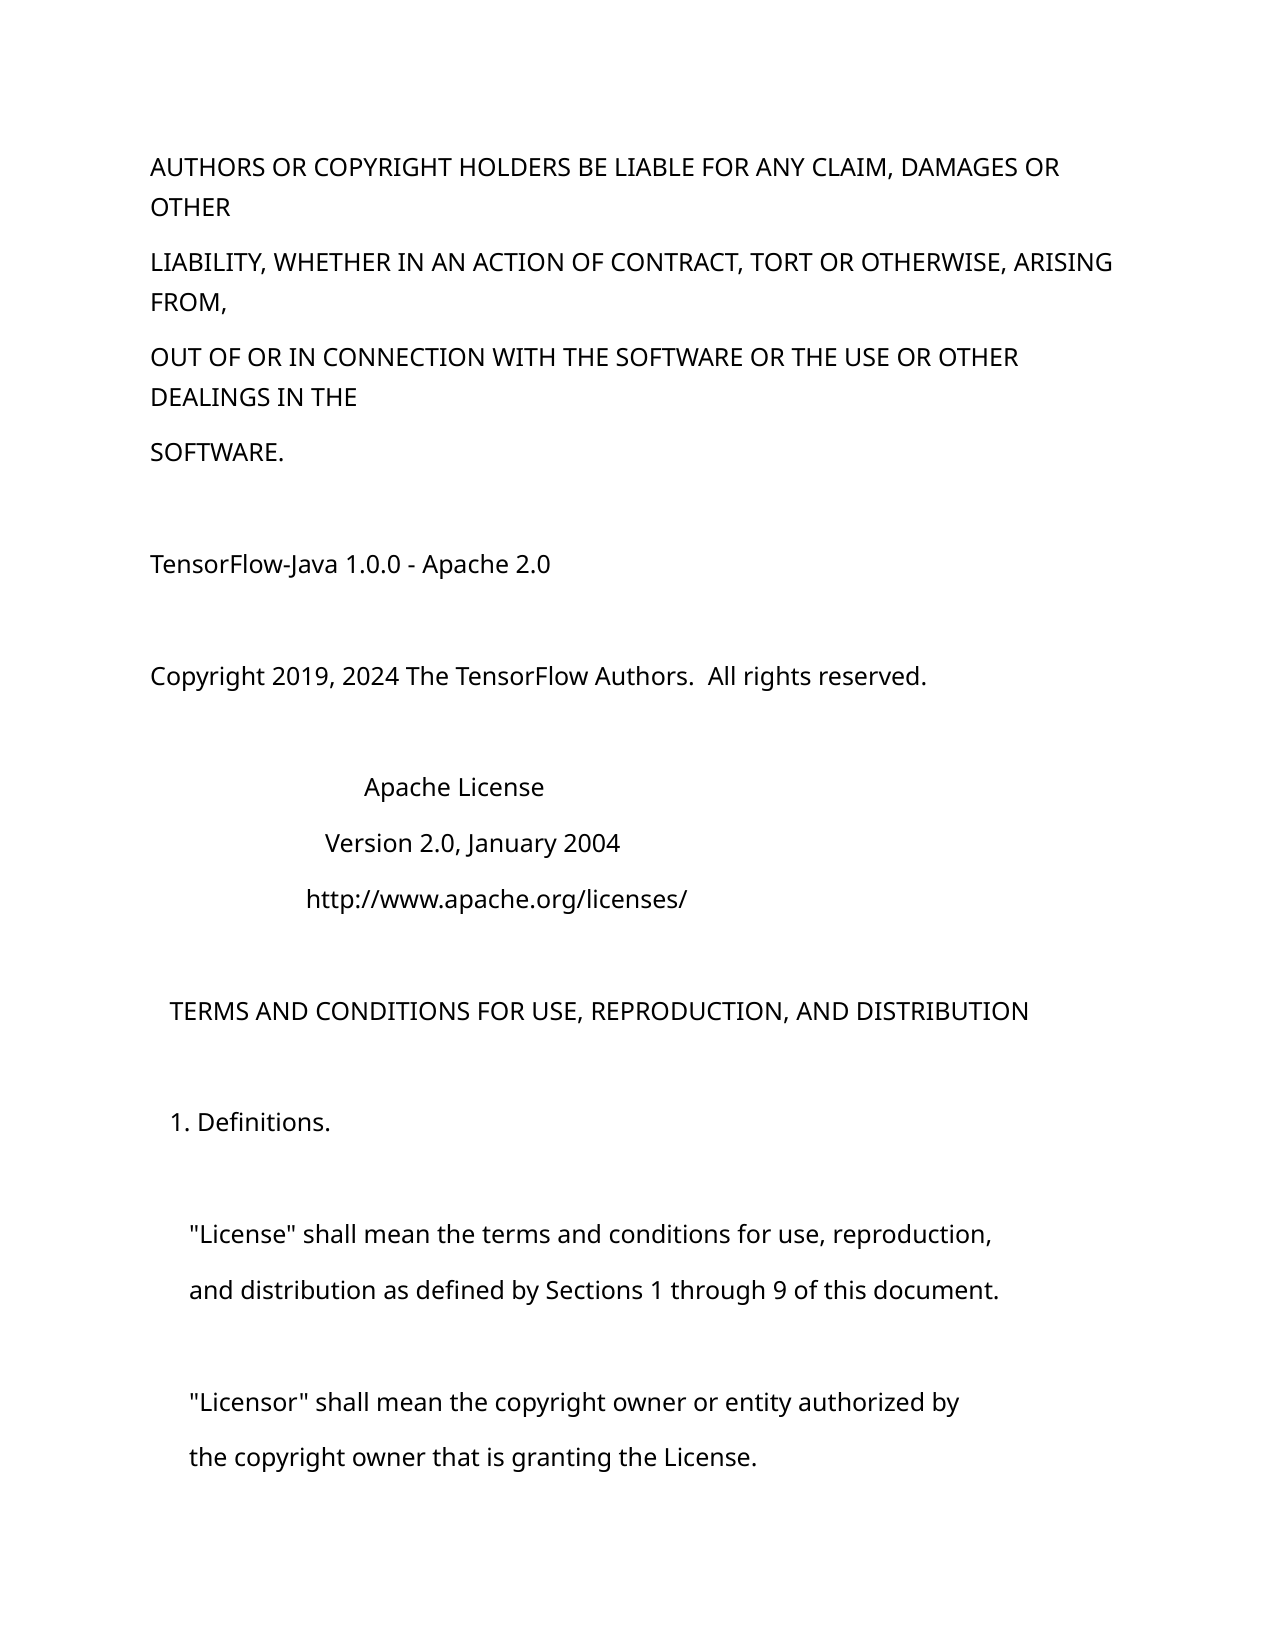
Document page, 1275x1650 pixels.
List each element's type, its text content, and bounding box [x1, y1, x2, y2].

text and distribution as defined by Sections 1 through 9 of this document. [150, 1272, 1125, 1307]
text "Licensor" shall mean the copyright owner or entity authorized by [150, 1384, 1125, 1418]
text 1. Definitions. [150, 1105, 1125, 1139]
text Copyright 2019, 2024 The TensorFlow Authors. All rights reserved. [150, 658, 1125, 692]
text LIABILITY, WHETHER IN AN ACTION OF CONTRACT, TORT OR OTHERWISE, ARISING FROM, [150, 245, 1125, 318]
text the copyright owner that is granting the License. [150, 1440, 1125, 1474]
text Version 2.0, January 2004 [150, 826, 1125, 860]
text TensorFlow-Java 1.0.0 - Apache 2.0 [150, 547, 1125, 581]
text TERMS AND CONDITIONS FOR USE, REPRODUCTION, AND DISTRIBUTION [150, 993, 1125, 1027]
text OUT OF OR IN CONNECTION WITH THE SOFTWARE OR THE USE OR OTHER DEALINGS IN THE [150, 340, 1125, 413]
text SOFTWARE. [150, 435, 1125, 469]
text Apache License [150, 770, 1125, 804]
text AUTHORS OR COPYRIGHT HOLDERS BE LIABLE FOR ANY CLAIM, DAMAGES OR OTHER [150, 150, 1125, 223]
text "License" shall mean the terms and conditions for use, reproduction, [150, 1217, 1125, 1251]
text http://www.apache.org/licenses/ [150, 882, 1125, 916]
